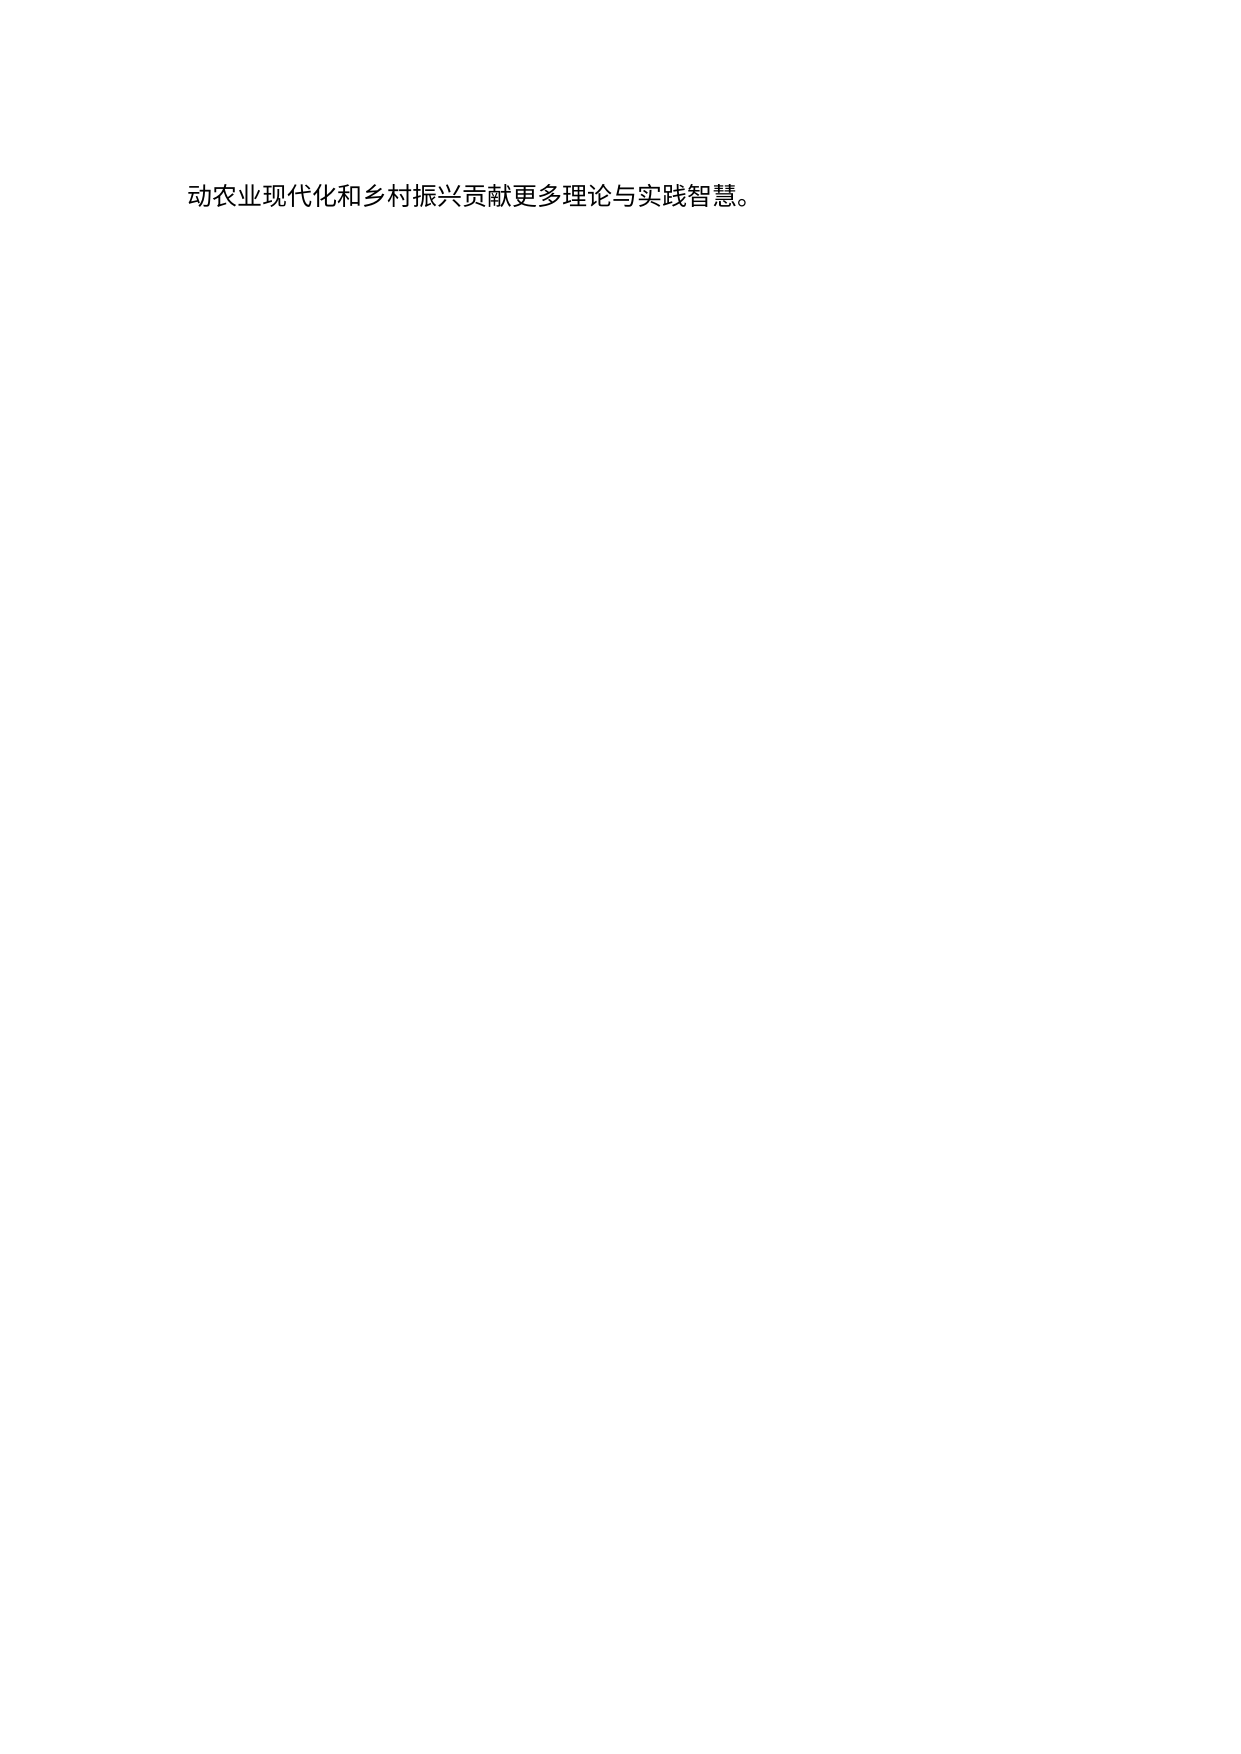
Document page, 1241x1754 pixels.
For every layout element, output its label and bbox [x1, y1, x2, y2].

text [187, 162, 1053, 227]
